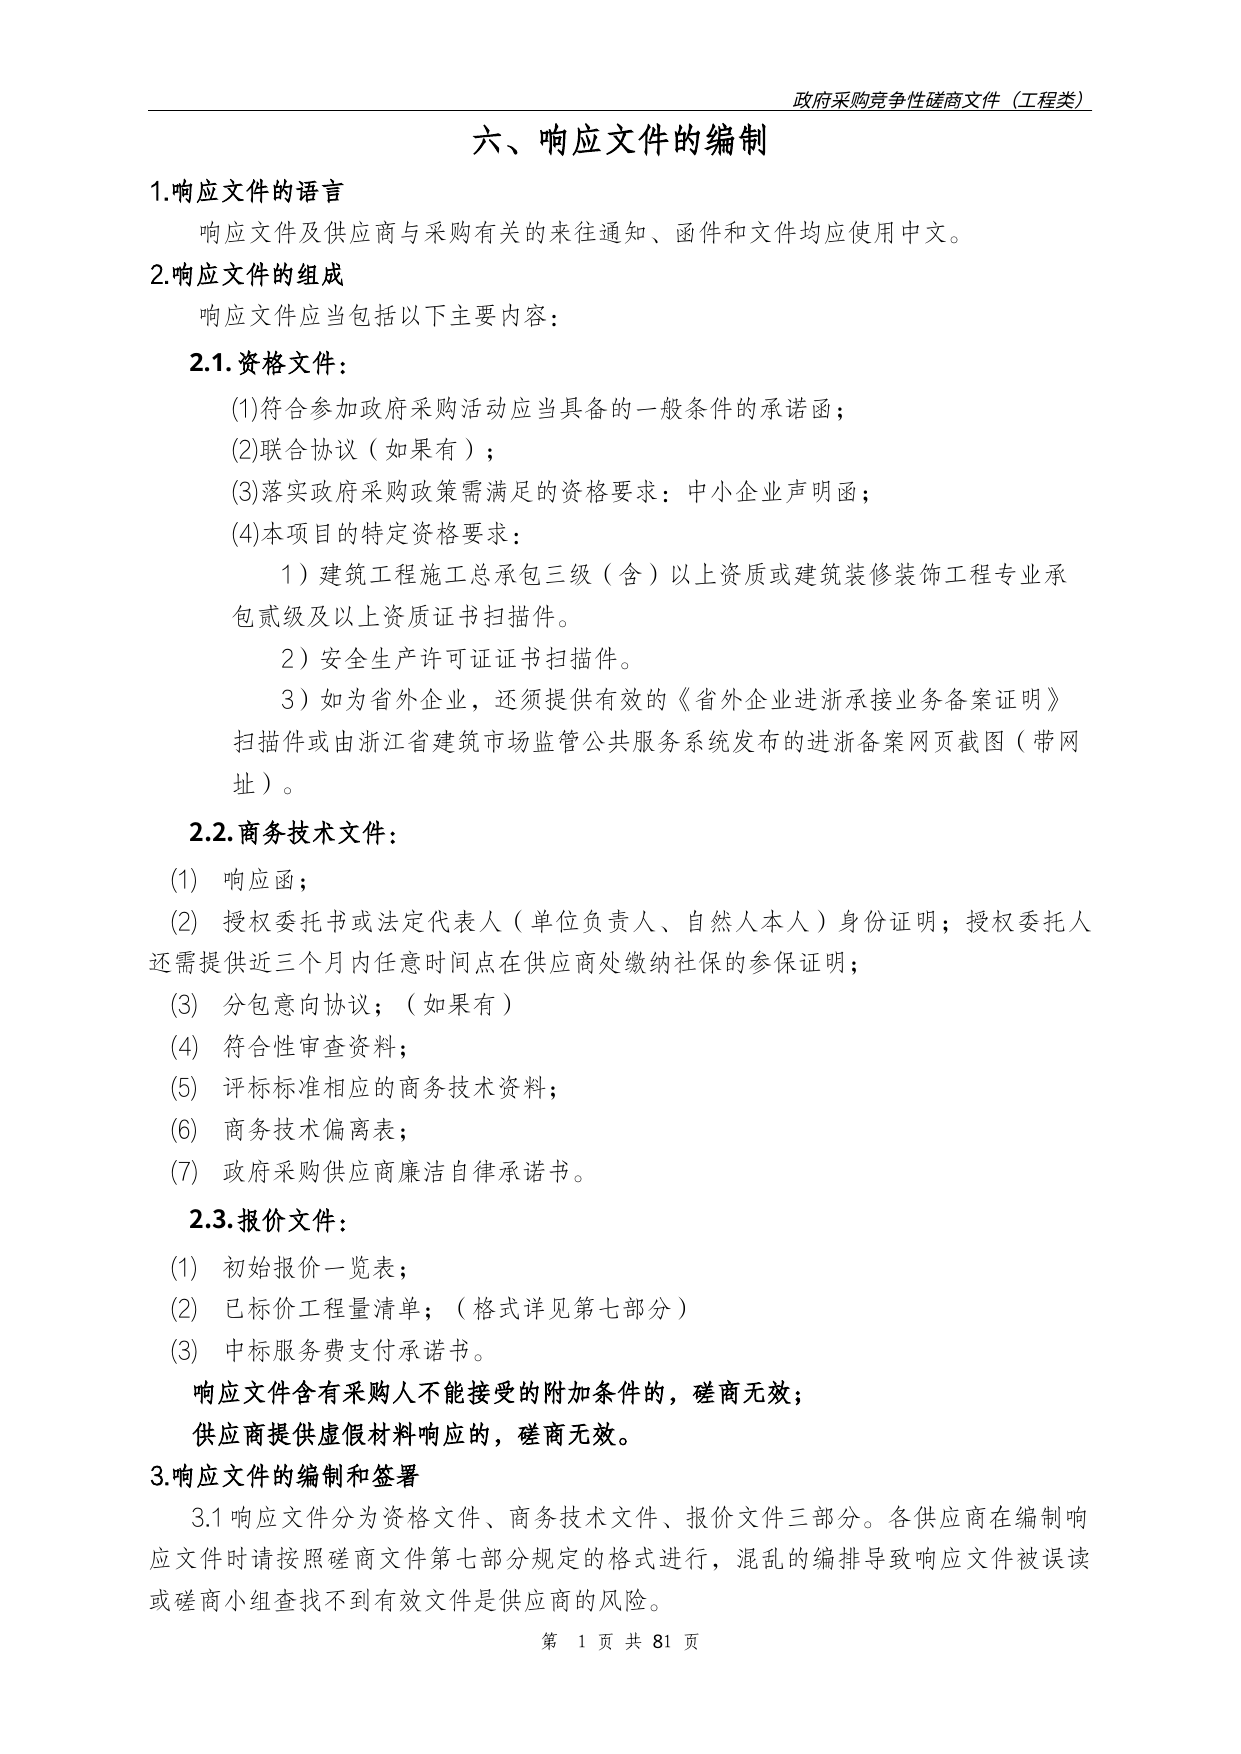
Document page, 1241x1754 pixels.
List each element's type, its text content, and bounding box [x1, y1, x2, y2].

text 响应文件应当包括以下主要内容： [148, 303, 1092, 331]
text (3)落实政府采购政策需满足的资格要求：中小企业声明函； [231, 479, 1092, 507]
list 评标标准相应的商务技术资料； [148, 1075, 1092, 1103]
list 已标价工程量清单；（格式详见第七部分） [148, 1296, 1092, 1324]
text 1）建筑工程施工总承包三级（含）以上资质或建筑装修装饰工程专业承包贰级及以上资质证书扫描件。 [231, 562, 1092, 632]
list 中标服务费支付承诺书。 [148, 1338, 1092, 1366]
list 响应函； [148, 867, 1092, 894]
text 1.响应文件的语言 [150, 178, 1092, 206]
text 3.1响应文件分为资格文件、商务技术文件、报价文件三部分。各供应商在编制响应文件时请按照磋商文件第七部分规定的格式进行，混乱的编排导致响应文件被误读或磋商小组查找不到有效文件是供应商的风险。 [148, 1504, 1092, 1616]
text 2）安全生产许可证证书扫描件。 [231, 646, 1092, 673]
text 响应文件含有采购人不能接受的附加条件的，磋商无效； [148, 1379, 1092, 1407]
list 报价文件： [189, 1200, 1092, 1236]
list 政府采购供应商廉洁自律承诺书。 [148, 1158, 1092, 1186]
list 初始报价一览表； [148, 1254, 1092, 1282]
text 响应文件及供应商与采购有关的来往通知、函件和文件均应使用中文。 [148, 219, 1092, 247]
text 供应商提供虚假材料响应的，磋商无效。 [148, 1421, 1092, 1449]
text (4)本项目的特定资格要求： [231, 521, 1092, 548]
text (2)联合协议（如果有）； [231, 437, 1092, 465]
text 3.响应文件的编制和签署 [150, 1463, 1092, 1491]
text 2.响应文件的组成 [150, 261, 1092, 289]
text 六、响应文件的编制 [148, 122, 1092, 159]
list 资格文件： [189, 344, 1092, 379]
text 3）如为省外企业，还须提供有效的《省外企业进浙承接业务备案证明》扫描件或由浙江省建筑市场监管公共服务系统发布的进浙备案网页截图（带网址）。 [231, 687, 1092, 798]
list 分包意向协议；（如果有） [148, 992, 1092, 1019]
list 符合性审查资料； [148, 1033, 1092, 1061]
text (1)符合参加政府采购活动应当具备的一般条件的承诺函； [231, 396, 1092, 423]
list 授权委托书或法定代表人（单位负责人、自然人本人）身份证明；授权委托人还需提供近三个月内任意时间点在供应商处缴纳社保的参保证明； [148, 908, 1092, 978]
list 商务技术偏离表； [148, 1117, 1092, 1144]
list 商务技术文件： [189, 812, 1092, 848]
